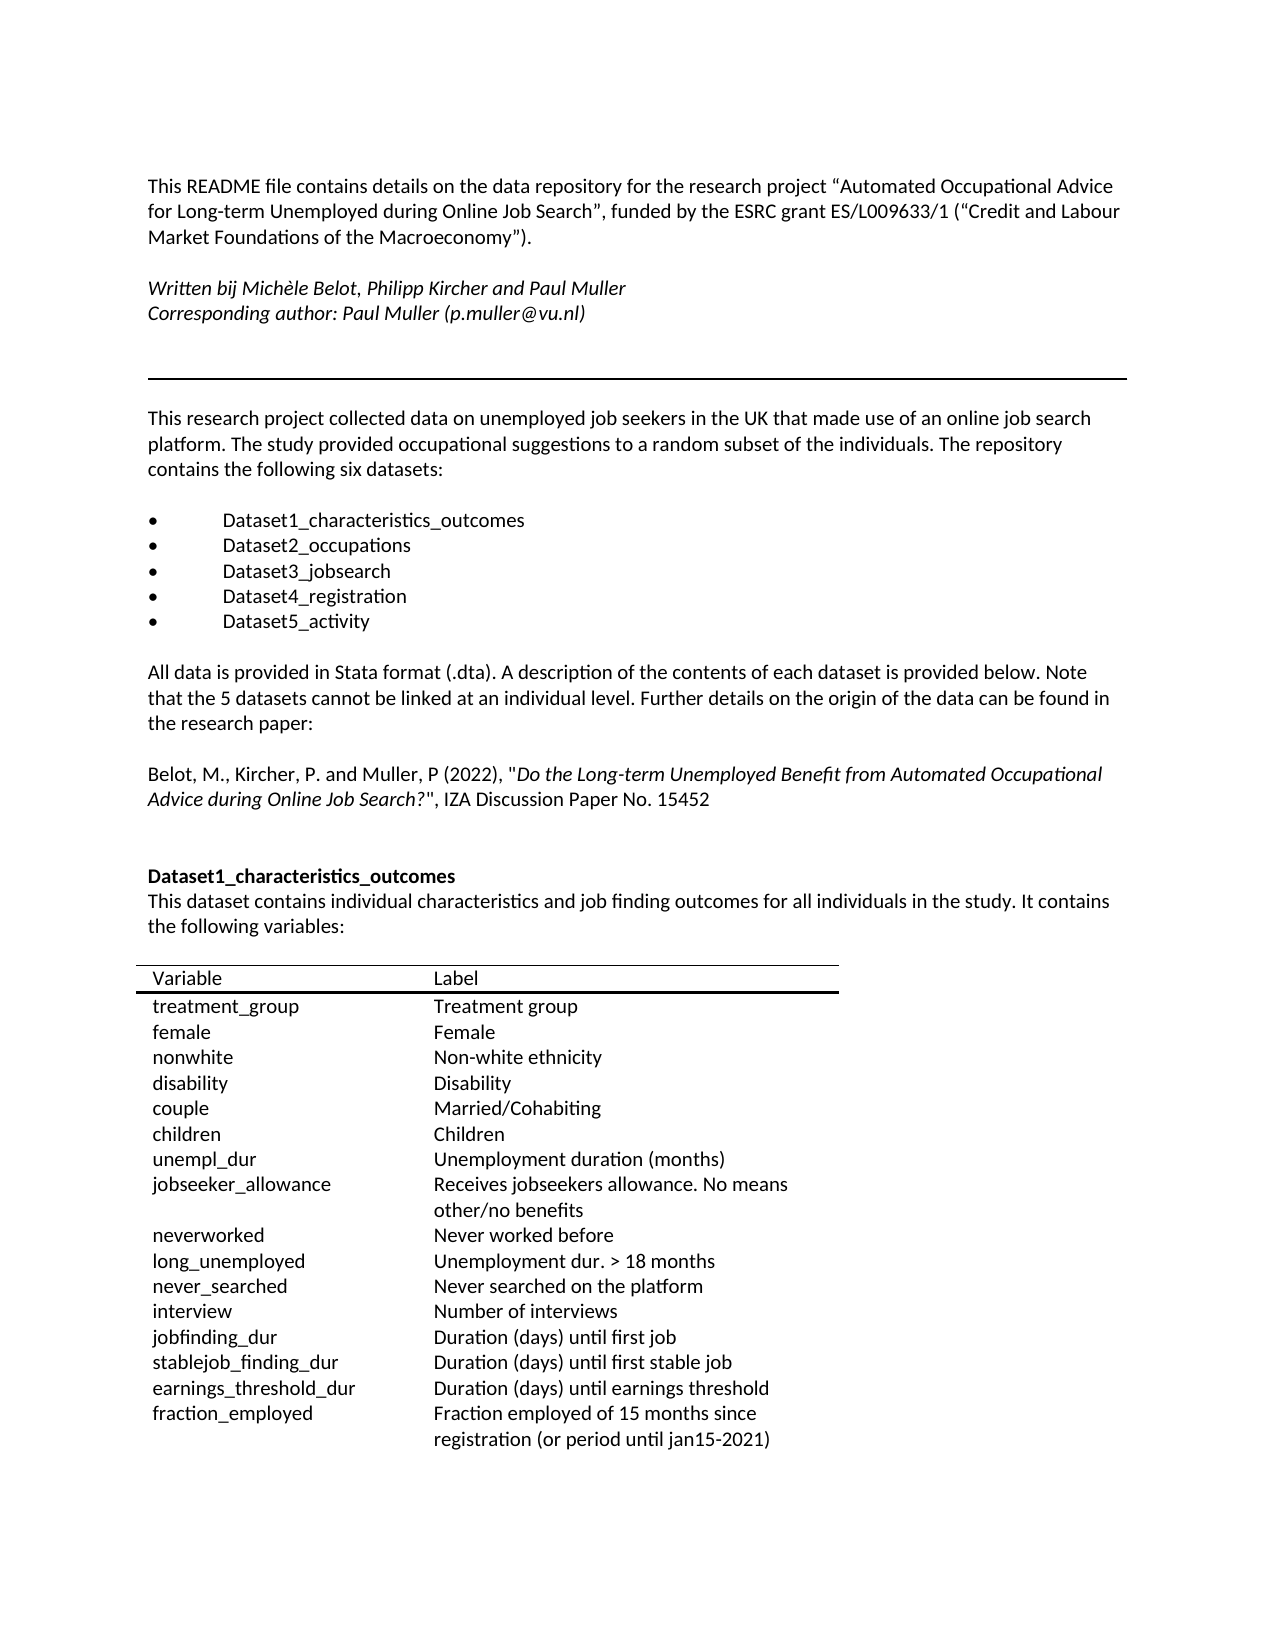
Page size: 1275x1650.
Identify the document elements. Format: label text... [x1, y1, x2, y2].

table_cell Non-white ethnicity [423, 1045, 839, 1070]
table_cell interview [136, 1299, 422, 1324]
table_cell Female [423, 1019, 839, 1044]
table_cell female [136, 1019, 422, 1044]
table_cell Never worked before [423, 1223, 839, 1248]
table_cell neverworked [136, 1223, 422, 1248]
table_cell Treatment group [423, 994, 839, 1019]
text Written bij Michèle Belot, Philipp Kircher and Paul Muller [148, 275, 1127, 300]
table_cell Married/Cohabiting [423, 1095, 839, 1121]
table_cell Duration (days) until first job [423, 1324, 839, 1349]
table_cell disability [136, 1070, 422, 1095]
table_cell Disability [423, 1070, 839, 1095]
table_cell couple [136, 1095, 422, 1121]
text Dataset1_characteristics_outcomes [148, 863, 1127, 888]
text • Dataset4_registration [148, 583, 1127, 609]
table_cell Never searched on the platform [423, 1273, 839, 1299]
table_cell Duration (days) until earnings threshold [423, 1375, 839, 1400]
text • Dataset5_activity [148, 609, 1127, 634]
text All data is provided in Stata format (.dta). A description of the contents of each dataset is provided below. Note that the 5 datasets cannot be linked at an individual level. Further details on the origin of the data can be found in the research paper: [148, 659, 1127, 736]
table_cell Children [423, 1121, 839, 1146]
text Belot, M., Kircher, P. and Muller, P (2022), "Do the Long-term Unemployed Benefit from Automated Occupational Advice during Online Job Search?", IZA Discussion Paper No. 15452 [148, 761, 1127, 812]
text • Dataset1_characteristics_outcomes [148, 507, 1127, 532]
text This README file contains details on the data repository for the research project “Automated Occupational Advice for Long-term Unemployed during Online Job Search”, funded by the ESRC grant ES/L009633/1 (“Credit and Labour Market Foundations of the Macroeconomy”). [148, 173, 1127, 249]
table_cell jobfinding_dur [136, 1324, 422, 1349]
table_cell earnings_threshold_dur [136, 1375, 422, 1400]
text This research project collected data on unemployed job seekers in the UK that made use of an online job search platform. The study provided occupational suggestions to a random subset of the individuals. The repository contains the following six datasets: [148, 405, 1127, 482]
table_cell Number of interviews [423, 1299, 839, 1324]
table_cell fraction_employed [136, 1400, 422, 1451]
table_header Variable [136, 966, 422, 991]
table_cell nonwhite [136, 1045, 422, 1070]
table_header Label [423, 966, 839, 991]
text • Dataset2_occupations [148, 532, 1127, 558]
table_cell jobseeker_allowance [136, 1172, 422, 1222]
text This dataset contains individual characteristics and job finding outcomes for all individuals in the study. It contains the following variables: [148, 888, 1127, 939]
table_cell Receives jobseekers allowance. No means other/no benefits [423, 1172, 839, 1222]
table_cell treatment_group [136, 994, 422, 1019]
text • Dataset3_jobsearch [148, 558, 1127, 583]
table_cell Unemployment dur. > 18 months [423, 1248, 839, 1273]
text Corresponding author: Paul Muller (p.muller@vu.nl) [148, 300, 1127, 326]
table_cell children [136, 1121, 422, 1146]
table_cell stablejob_finding_dur [136, 1350, 422, 1375]
table_cell long_unemployed [136, 1248, 422, 1273]
table_cell Duration (days) until first stable job [423, 1350, 839, 1375]
table_cell never_searched [136, 1273, 422, 1299]
table_cell Unemployment duration (months) [423, 1146, 839, 1172]
table_cell Fraction employed of 15 months since registration (or period until jan15-2021) [423, 1400, 839, 1451]
table_cell unempl_dur [136, 1146, 422, 1172]
